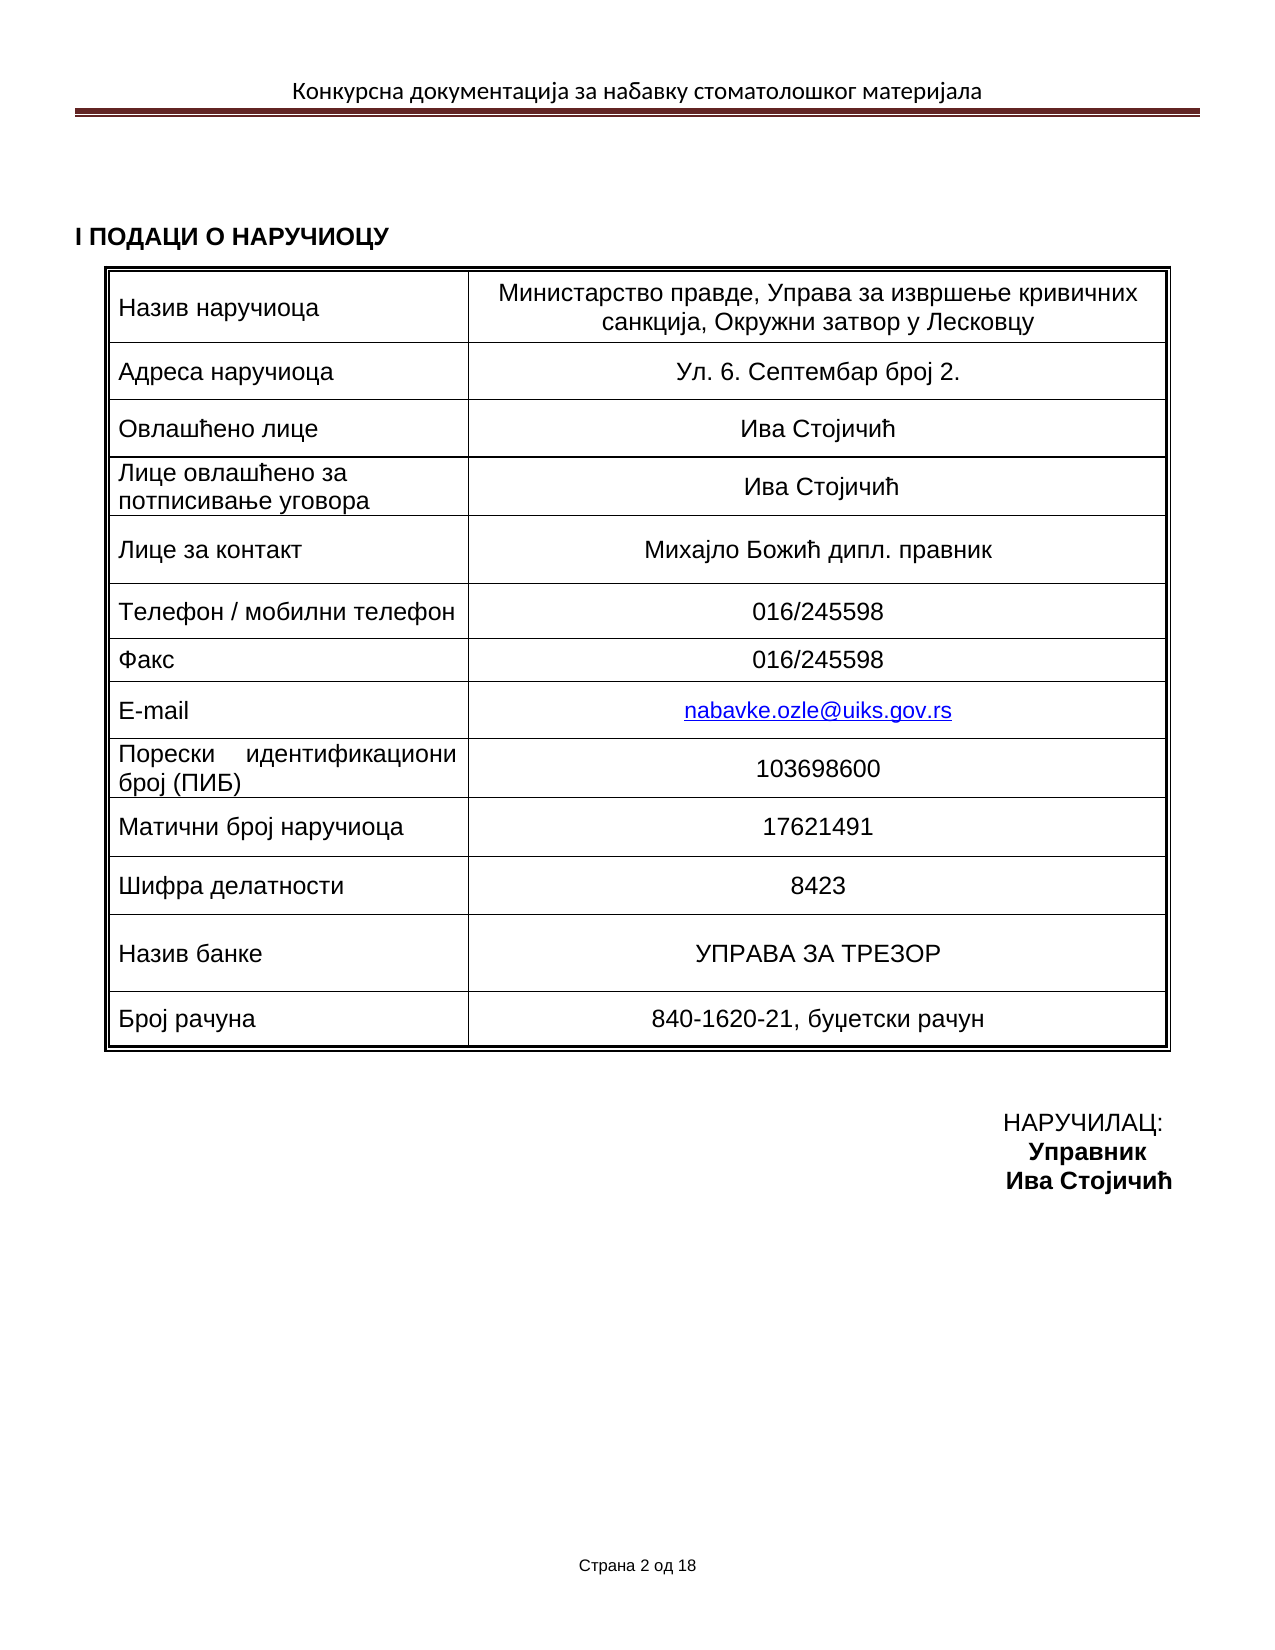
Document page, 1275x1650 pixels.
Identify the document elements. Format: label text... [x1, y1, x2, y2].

table_cell Е-mail [110, 682, 468, 738]
table_cell nabavke.ozle@uiks.gov.rs [469, 682, 1165, 738]
table_cell 840-1620-21, буџетски рачун [469, 992, 1165, 1045]
table_cell 8423 [469, 857, 1165, 914]
table_cell УПРАВА ЗА ТРЕЗОР [469, 915, 1165, 991]
table_cell 016/245598 [469, 639, 1165, 681]
table_cell Лице за контакт [110, 516, 468, 583]
table_cell Михајло Божић дипл. правник [469, 516, 1165, 583]
text Управник [75, 1137, 1200, 1166]
table_cell Адреса наручиоца [110, 343, 468, 399]
table_cell 103698600 [469, 739, 1165, 797]
table_cell Овлашћено лице [110, 400, 468, 456]
table_cell Број рачуна [110, 992, 468, 1045]
table_cell Назив банке [110, 915, 468, 991]
text Ива Стојичић [75, 1166, 1200, 1194]
table_cell Лице овлашћено за потписивање уговора [110, 458, 468, 515]
table_cell Порески идентификациони број (ПИБ) [110, 739, 468, 797]
table_header Министарство правде, Управа за извршење кривичних санкција, Окружни затвор у Лесковцу [469, 272, 1165, 342]
table_cell Ул. 6. Септембар број 2. [469, 343, 1165, 399]
table_cell Матични број наручиоца [110, 798, 468, 856]
text НАРУЧИЛАЦ: [75, 1108, 1200, 1137]
table_cell Шифра делатности [110, 857, 468, 914]
table_cell Факс [110, 639, 468, 681]
table_cell 016/245598 [469, 584, 1165, 638]
table_cell Ива Стојичић [469, 458, 1165, 515]
table_cell Телефон / мобилни телефон [110, 584, 468, 638]
table_header Назив наручиоца [110, 272, 468, 342]
table_cell Ива Стојичић [469, 400, 1165, 456]
table_cell 17621491 [469, 798, 1165, 856]
text I ПОДАЦИ О НАРУЧИОЦУ [75, 222, 1200, 251]
